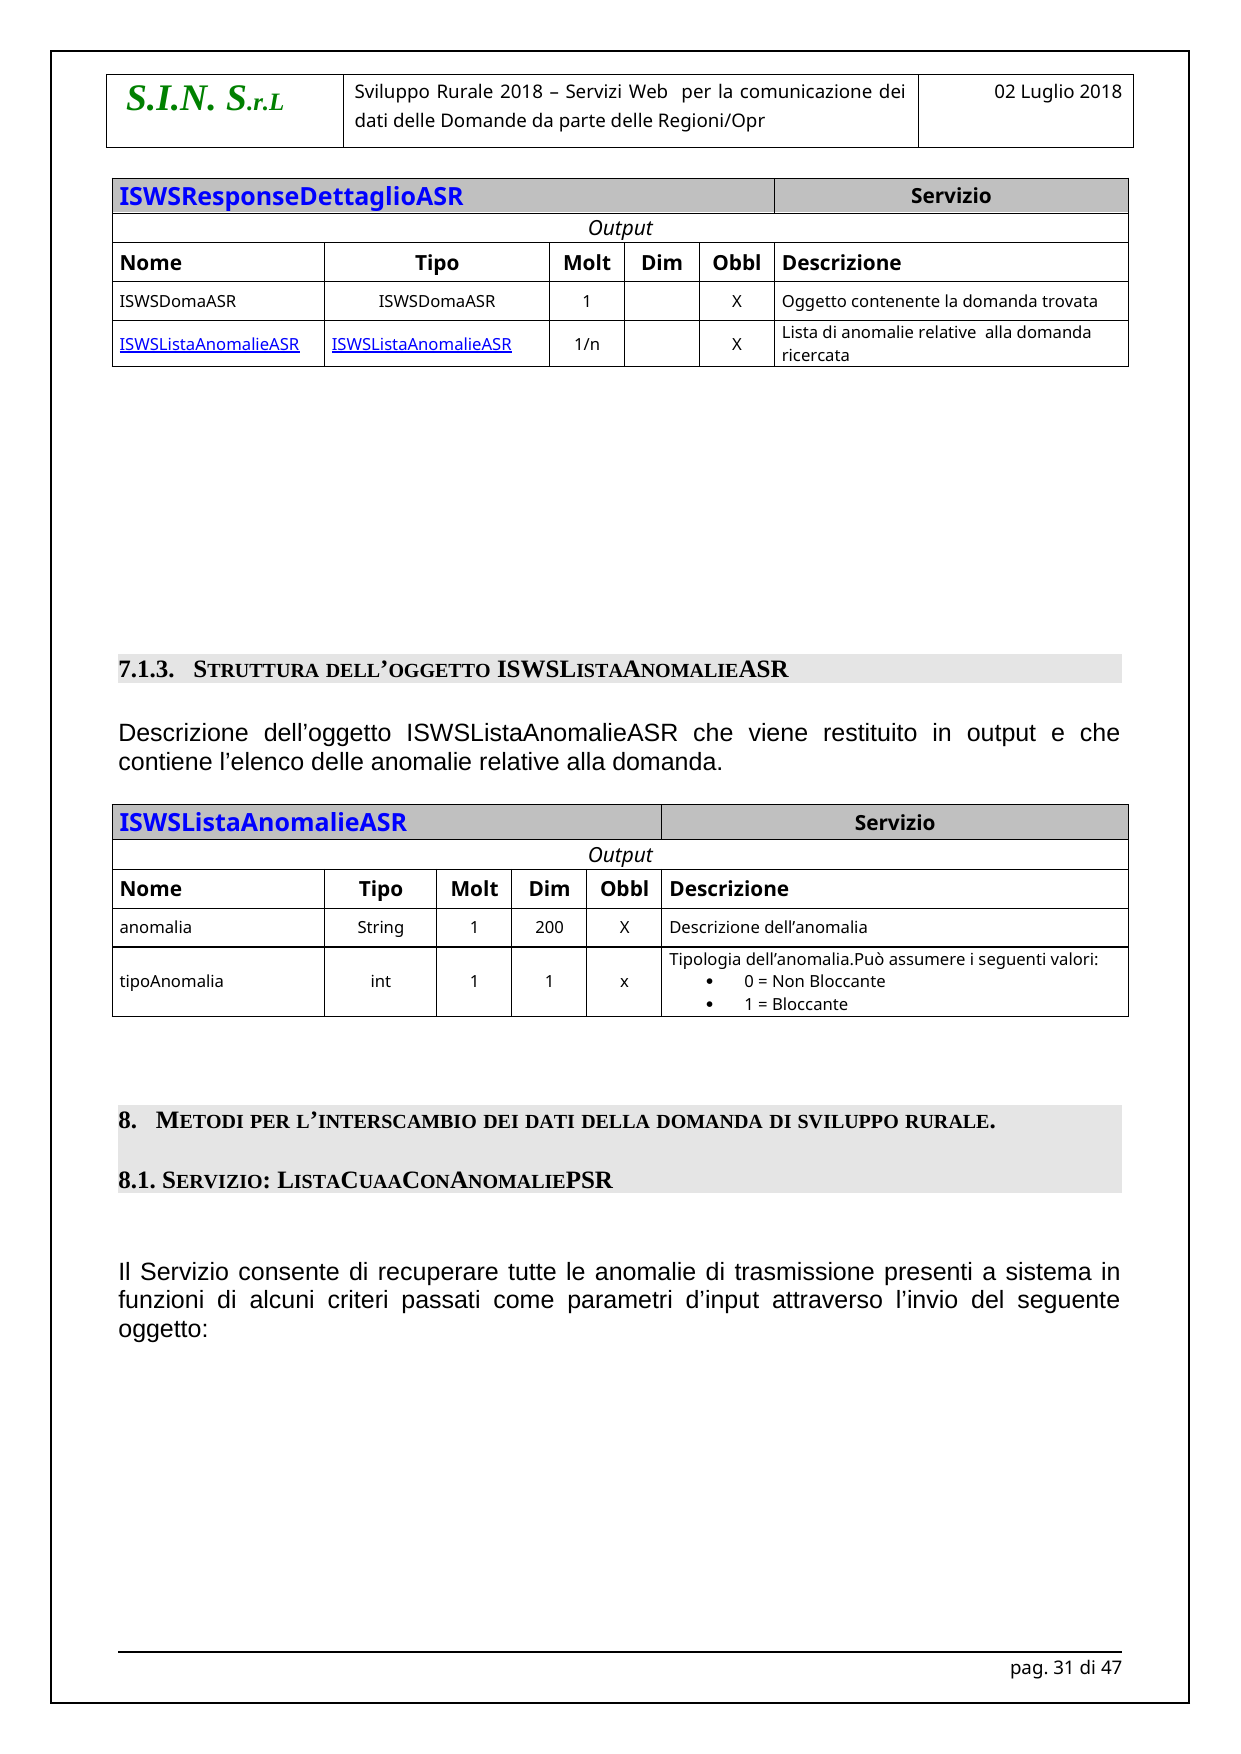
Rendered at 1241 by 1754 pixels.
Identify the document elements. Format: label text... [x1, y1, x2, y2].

table_cell Descrizione dell’anomalia [662, 909, 1128, 946]
table_cell [625, 321, 699, 366]
table_cell ISWSDomaASR [325, 282, 549, 320]
table_cell Tipologia dell’anomalia.Può assumere i seguenti valori: 0 = Non Bloccante 1 = Bloccante [662, 948, 1128, 1016]
list Il Servizio consente di recuperare tutte le anomalie di trasmissione presenti a sistema in funzioni di alcuni criteri passati come parametri d’input attraverso l’invio del seguente oggetto: [118, 1257, 1122, 1343]
table_cell tipoAnomalia [113, 948, 324, 1016]
table_header Servizio [662, 805, 1128, 839]
table_cell anomalia [113, 909, 324, 946]
table_cell X [700, 282, 774, 320]
table_header ISWSListaAnomalieASR [113, 805, 661, 839]
table_cell Oggetto contenente la domanda trovata [775, 282, 1128, 320]
text Descrizione dell’oggetto ISWSListaAnomalieASR che viene restituito in output e che contiene l’elenco delle anomalie relative alla domanda. [118, 718, 1122, 776]
table_cell Obbl [700, 243, 774, 281]
table_cell Dim [625, 243, 699, 281]
table_cell 1 [437, 948, 511, 1016]
table_cell ISWSListaAnomalieASR [325, 321, 549, 366]
table_cell Descrizione [662, 870, 1128, 907]
table_cell Output [113, 214, 1128, 242]
table_cell [625, 282, 699, 320]
table_cell X [587, 909, 661, 946]
table_cell Tipo [325, 870, 436, 907]
table_cell Nome [113, 870, 324, 907]
table_cell Tipo [325, 243, 549, 281]
table_cell Molt [550, 243, 624, 281]
table_cell 1 [550, 282, 624, 320]
table_cell 1 [437, 909, 511, 946]
table_cell Obbl [587, 870, 661, 907]
table_cell ISWSListaAnomalieASR [113, 321, 324, 366]
table_cell int [325, 948, 436, 1016]
list Struttura dell’oggetto ISWSListaAnomalieASR [118, 654, 1122, 683]
table_cell Molt [437, 870, 511, 907]
table_cell Output [113, 840, 1128, 869]
table_cell String [325, 909, 436, 946]
table_cell Descrizione [775, 243, 1128, 281]
table_cell Lista di anomalie relative alla domanda ricercata [775, 321, 1128, 366]
table_cell x [587, 948, 661, 1016]
table_cell Nome [113, 243, 324, 281]
list Metodi per l’interscambio dei dati della domanda di sviluppo rurale. [118, 1105, 1122, 1133]
table_cell X [700, 321, 774, 366]
table_cell 1/n [550, 321, 624, 366]
table_cell ISWSDomaASR [113, 282, 324, 320]
table_cell Dim [512, 870, 586, 907]
table_header ISWSResponseDettaglioASR [113, 179, 774, 212]
table_cell 1 [512, 948, 586, 1016]
table_header Servizio [775, 179, 1128, 212]
list Servizio: ListaCuaaConAnomaliePSR [118, 1165, 1122, 1193]
table_cell 200 [512, 909, 586, 946]
